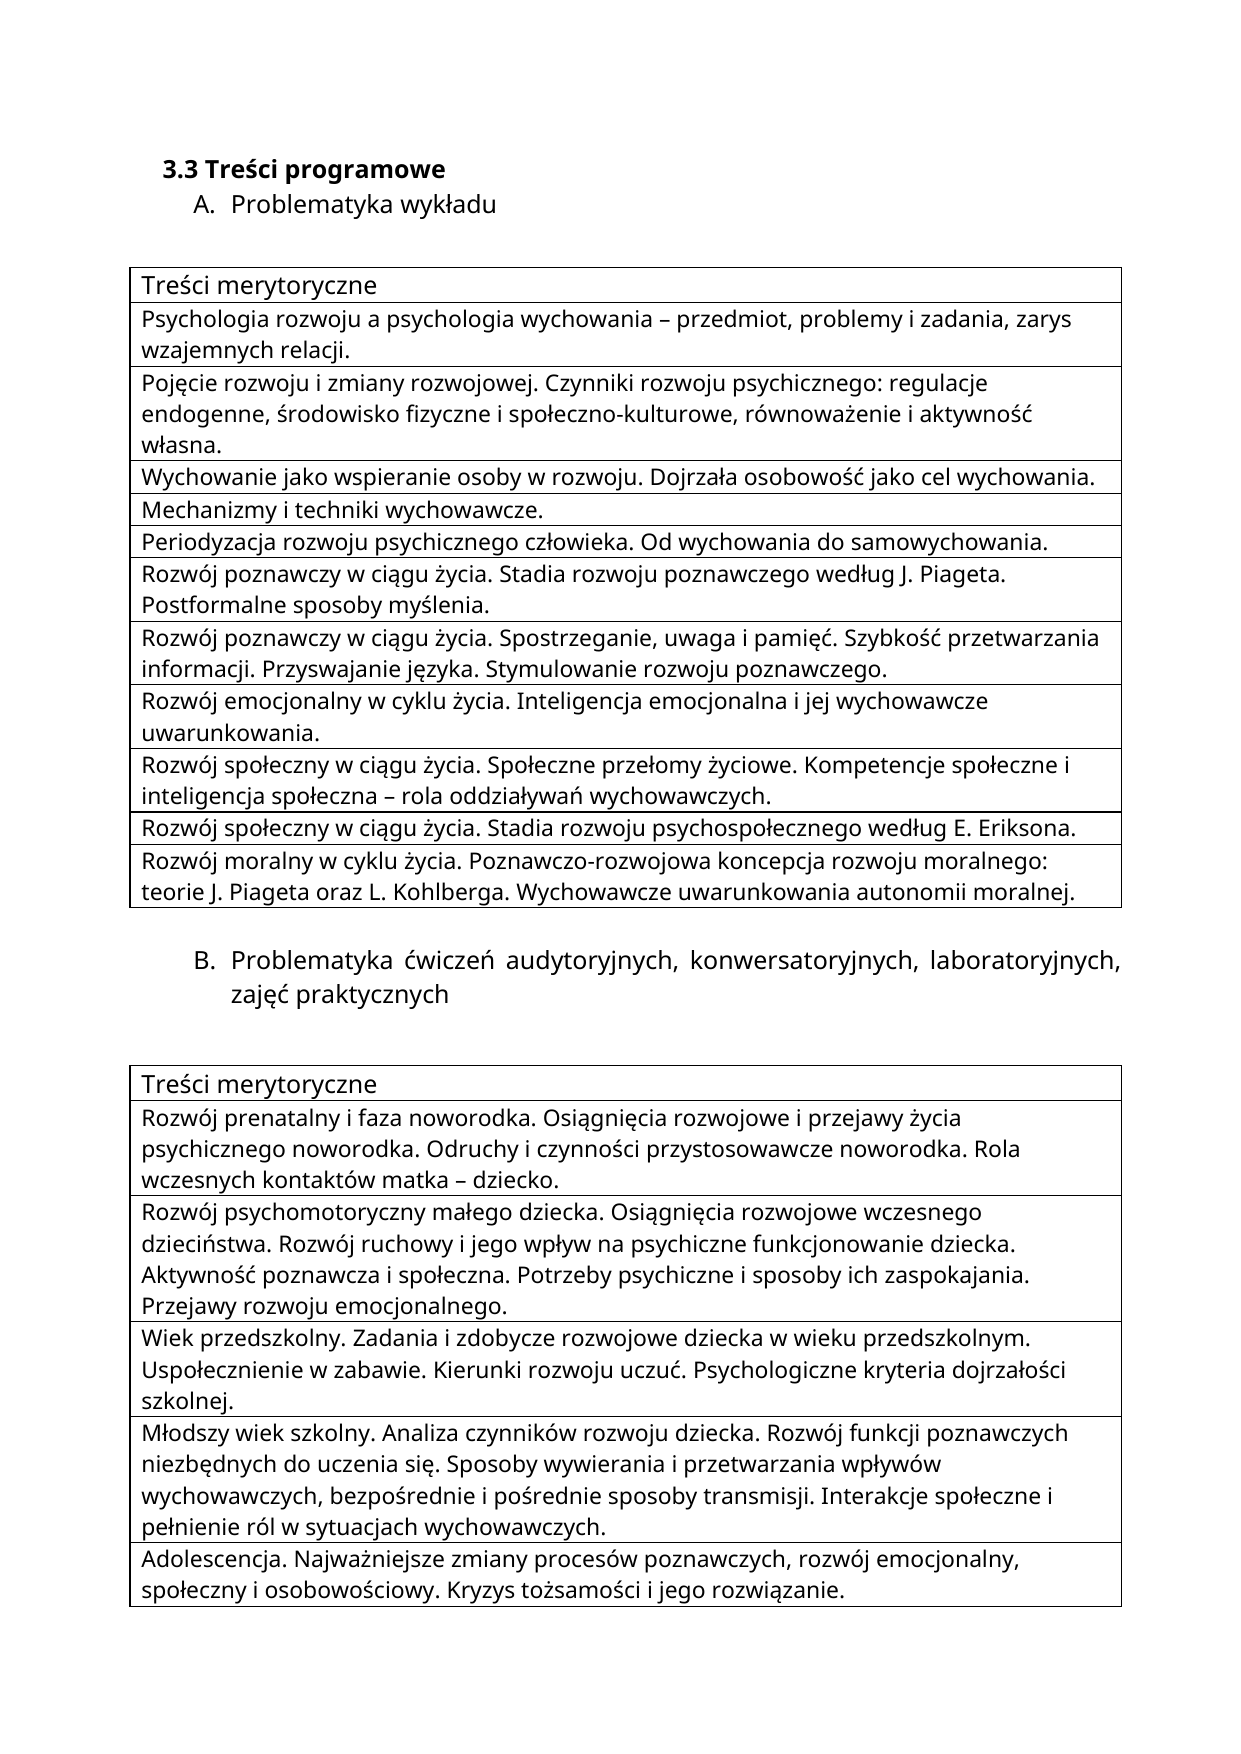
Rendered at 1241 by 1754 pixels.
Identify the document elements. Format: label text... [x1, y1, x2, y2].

table_cell Psychologia rozwoju a psychologia wychowania – przedmiot, problemy i zadania, zarys wzajemnych relacji. [131, 303, 1121, 366]
table_cell Rozwój społeczny w ciągu życia. Stadia rozwoju psychospołecznego według E. Eriksona. [131, 813, 1121, 844]
table_cell Rozwój psychomotoryczny małego dziecka. Osiągnięcia rozwojowe wczesnego dzieciństwa. Rozwój ruchowy i jego wpływ na psychiczne funkcjonowanie dziecka. Aktywność poznawcza i społeczna. Potrzeby psychiczne i sposoby ich zaspokajania. Przejawy rozwoju emocjonalnego. [131, 1196, 1121, 1321]
table_cell Wychowanie jako wspieranie osoby w rozwoju. Dojrzała osobowość jako cel wychowania. [131, 461, 1121, 493]
table_cell Rozwój emocjonalny w cyklu życia. Inteligencja emocjonalna i jej wychowawcze uwarunkowania. [131, 685, 1121, 748]
table_cell Rozwój społeczny w ciągu życia. Społeczne przełomy życiowe. Kompetencje społeczne i inteligencja społeczna – rola oddziaływań wychowawczych. [131, 749, 1121, 811]
table_cell Młodszy wiek szkolny. Analiza czynników rozwoju dziecka. Rozwój funkcji poznawczych niezbędnych do uczenia się. Sposoby wywierania i przetwarzania wpływów wychowawczych, bezpośrednie i pośrednie sposoby transmisji. Interakcje społeczne i pełnienie ról w sytuacjach wychowawczych. [131, 1417, 1121, 1542]
list Problematyka ćwiczeń audytoryjnych, konwersatoryjnych, laboratoryjnych, zajęć praktycznych [193, 942, 1122, 1010]
table_header Treści merytoryczne [131, 1066, 1121, 1100]
table_cell Rozwój prenatalny i faza noworodka. Osiągnięcia rozwojowe i przejawy życia psychicznego noworodka. Odruchy i czynności przystosowawcze noworodka. Rola wczesnych kontaktów matka – dziecko. [131, 1101, 1121, 1195]
table_cell Rozwój moralny w cyklu życia. Poznawczo-rozwojowa koncepcja rozwoju moralnego: teorie J. Piageta oraz L. Kohlberga. Wychowawcze uwarunkowania autonomii moralnej. [131, 845, 1121, 907]
table_cell Periodyzacja rozwoju psychicznego człowieka. Od wychowania do samowychowania. [131, 526, 1121, 557]
table_cell Wiek przedszkolny. Zadania i zdobycze rozwojowe dziecka w wieku przedszkolnym. Uspołecznienie w zabawie. Kierunki rozwoju uczuć. Psychologiczne kryteria dojrzałości szkolnej. [131, 1322, 1121, 1416]
table_cell Rozwój poznawczy w ciągu życia. Spostrzeganie, uwaga i pamięć. Szybkość przetwarzania informacji. Przyswajanie języka. Stymulowanie rozwoju poznawczego. [131, 622, 1121, 684]
table_cell Pojęcie rozwoju i zmiany rozwojowej. Czynniki rozwoju psychicznego: regulacje endogenne, środowisko fizyczne i społeczno-kulturowe, równoważenie i aktywność własna. [131, 367, 1121, 460]
table_cell Mechanizmy i techniki wychowawcze. [131, 494, 1121, 525]
table_cell Adolescencja. Najważniejsze zmiany procesów poznawczych, rozwój emocjonalny, społeczny i osobowościowy. Kryzys tożsamości i jego rozwiązanie. [131, 1543, 1121, 1606]
table_header Treści merytoryczne [131, 268, 1121, 302]
table_cell Rozwój poznawczy w ciągu życia. Stadia rozwoju poznawczego według J. Piageta. Postformalne sposoby myślenia. [131, 558, 1121, 621]
list 3.3 Treści programowe [162, 152, 1122, 186]
list Problematyka wykładu [193, 186, 1122, 220]
